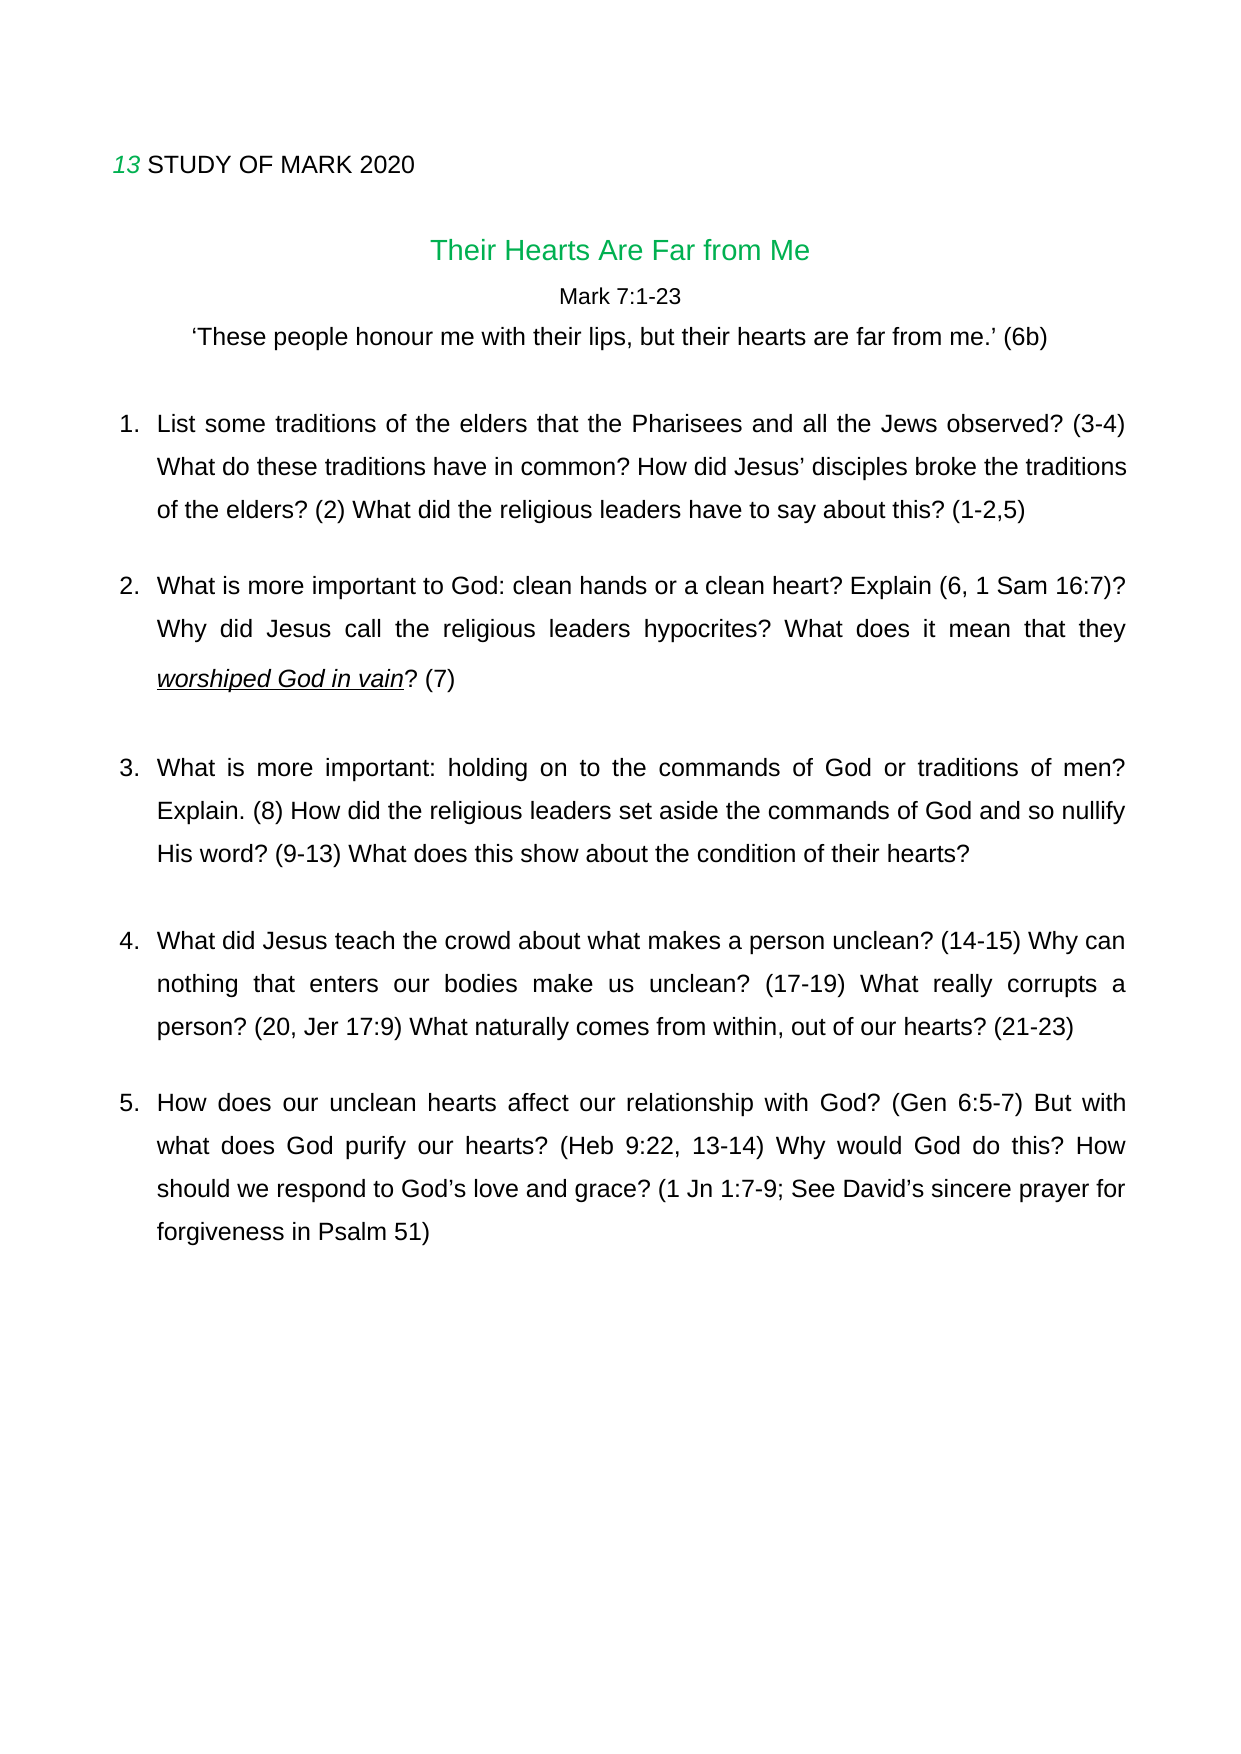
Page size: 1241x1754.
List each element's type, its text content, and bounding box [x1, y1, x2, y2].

text Mark 7:1-23 [112, 283, 1128, 309]
text ‘These people honour me with their lips, but their hearts are far from me.’ (6b) [112, 322, 1128, 351]
list List some traditions of the elders that the Pharisees and all the Jews observed? (3-4) What do these traditions have in common? How did Jesus’ disciples broke the traditions of the elders? (2) What did the religious leaders have to say about this? (1-2,5) [119, 409, 1128, 524]
list How does our unclean hearts affect our relationship with God? (Gen 6:5-7) But with what does God purify our hearts? (Heb 9:22, 13-14) Why would God do this? How should we respond to God’s love and grace? (1 Jn 1:7-9; See David’s sincere prayer for forgiveness in Psalm 51) [119, 1088, 1128, 1246]
text Their Hearts Are Far from Me [112, 233, 1128, 266]
list What is more important: holding on to the commands of God or traditions of men? Explain. (8) How did the religious leaders set aside the commands of God and so nullify His word? (9-13) What does this show about the condition of their hearts? [119, 753, 1128, 868]
list What is more important to God: clean hands or a clean heart? Explain (6, 1 Sam 16:7)? Why did Jesus call the religious leaders hypocrites? What does it mean that they worshiped God in vain? (7) [119, 571, 1128, 693]
list What did Jesus teach the crowd about what makes a person unclean? (14-15) Why can nothing that enters our bodies make us unclean? (17-19) What really corrupts a person? (20, Jer 17:9) What naturally comes from within, out of our hearts? (21-23) [119, 926, 1128, 1041]
text 13 STUDY OF MARK 2020 [112, 150, 1128, 179]
